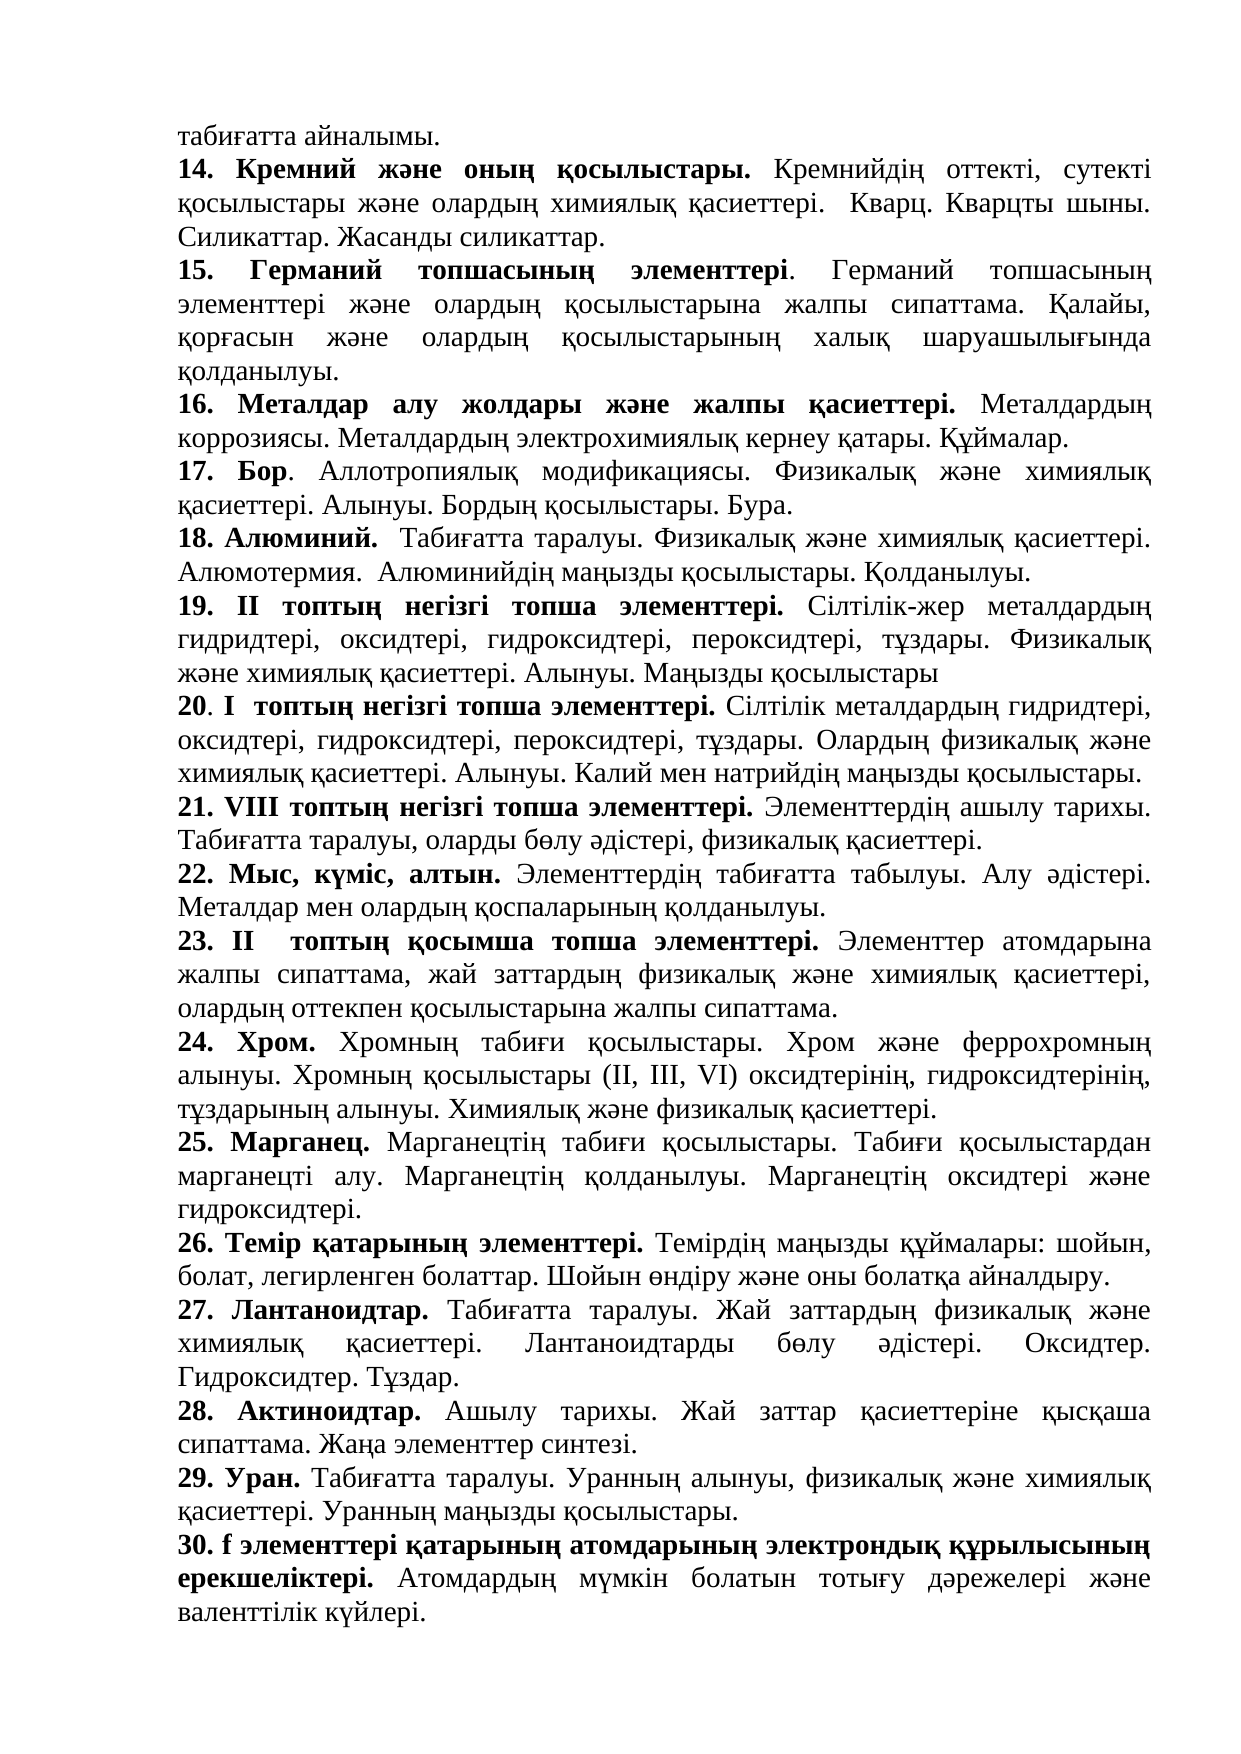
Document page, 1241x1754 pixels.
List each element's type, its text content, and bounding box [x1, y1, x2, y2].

text 19. II топтың негізгі топша элементтері. Сілтілік-жер металдардың гидридтері, оксидтері, гидроксидтері, пероксидтері, тұздары. Физикалық және химиялық қасиеттері. Алынуы. Маңызды қосылыстары [177, 588, 1152, 688]
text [177, 118, 1152, 152]
text 28. Актиноидтар. Ашылу тарихы. Жай заттар қасиеттеріне қысқаша сипаттама. Жаңа элементтер синтезі. [177, 1393, 1152, 1460]
text 22. Мыс, күміс, алтын. Элементтердің табиғатта табылуы. Алу әдістері. Металдар мен олардың қоспаларының қолданылуы. [177, 856, 1152, 923]
text 26. Темір қатарының элементтері. Темірдің маңызды құймалары: шойын, болат, легирленген болаттар. Шойын өндіру және оны болатқа айналдыру. [177, 1225, 1152, 1292]
text 15. Германий топшасының элементтері. Германий топшасының элементтері және олардың қосылыстарына жалпы сипаттама. Қалайы, қорғасын және олардың қосылыстарының халық шаруашылығында қолданылуы. [177, 252, 1152, 386]
text 20. I топтың негізгі топша элементтері. Сілтілік металдардың гидридтері, оксидтері, гидроксидтері, пероксидтері, тұздары. Олардың физикалық және химиялық қасиеттері. Алынуы. Калий мен натрийдің маңызды қосылыстары. [177, 688, 1152, 789]
text 14. Кремний және оның қосылыстары. Кремнийдің оттекті, сутекті қосылыстары және олардың химиялық қасиеттері. Кварц. Кварцты шыны. Силикаттар. Жасанды силикаттар. [177, 152, 1152, 252]
text 18. Алюминий. Табиғатта таралуы. Физикалық және химиялық қасиеттері. Алюмотермия. Алюминийдің маңызды қосылыстары. Қолданылуы. [177, 521, 1152, 588]
text 25. Марганец. Марганецтің табиғи қосылыстары. Табиғи қосылыстардан марганецті алу. Марганецтің қолданылуы. Марганецтің оксидтері және гидроксидтері. [177, 1124, 1152, 1225]
text 16. Металдар алу жолдары және жалпы қасиеттері. Металдардың коррозиясы. Металдардың электрохимиялық кернеу қатары. Құймалар. [177, 386, 1152, 453]
text 24. Хром. Хромның табиғи қосылыстары. Хром және феррохромның алынуы. Хромның қосылыстары (II, III, VI) оксидтерінің, гидроксидтерінің, тұздарының алынуы. Химиялық және физикалық қасиеттері. [177, 1024, 1152, 1124]
text 29. Уран. Табиғатта таралуы. Уранның алынуы, физикалық және химиялық қасиеттері. Уранның маңызды қосылыстары. [177, 1460, 1152, 1527]
text 30. f элементтері қатарының атомдарының электрондық құрылысының ерекшеліктері. Атомдардың мүмкін болатын тотығу дәрежелері және валенттілік күйлері. [177, 1527, 1152, 1627]
text 21. VIII топтың негізгі топша элементтері. Элементтердің ашылу тарихы. Табиғатта таралуы, оларды бөлу әдістері, физикалық қасиеттері. [177, 789, 1152, 856]
text 23. II топтың қосымша топша элементтері. Элементтер атомдарына жалпы сипаттама, жай заттардың физикалық және химиялық қасиеттері, олардың оттекпен қосылыстарына жалпы сипаттама. [177, 923, 1152, 1024]
text 27. Лантаноидтар. Табиғатта таралуы. Жай заттардың физикалық және химиялық қасиеттері. Лантаноидтарды бөлу әдістері. Оксидтер. Гидроксидтер. Тұздар. [177, 1292, 1152, 1393]
text 17. Бор. Аллотропиялық модификациясы. Физикалық және химиялық қасиеттері. Алынуы. Бордың қосылыстары. Бура. [177, 453, 1152, 521]
